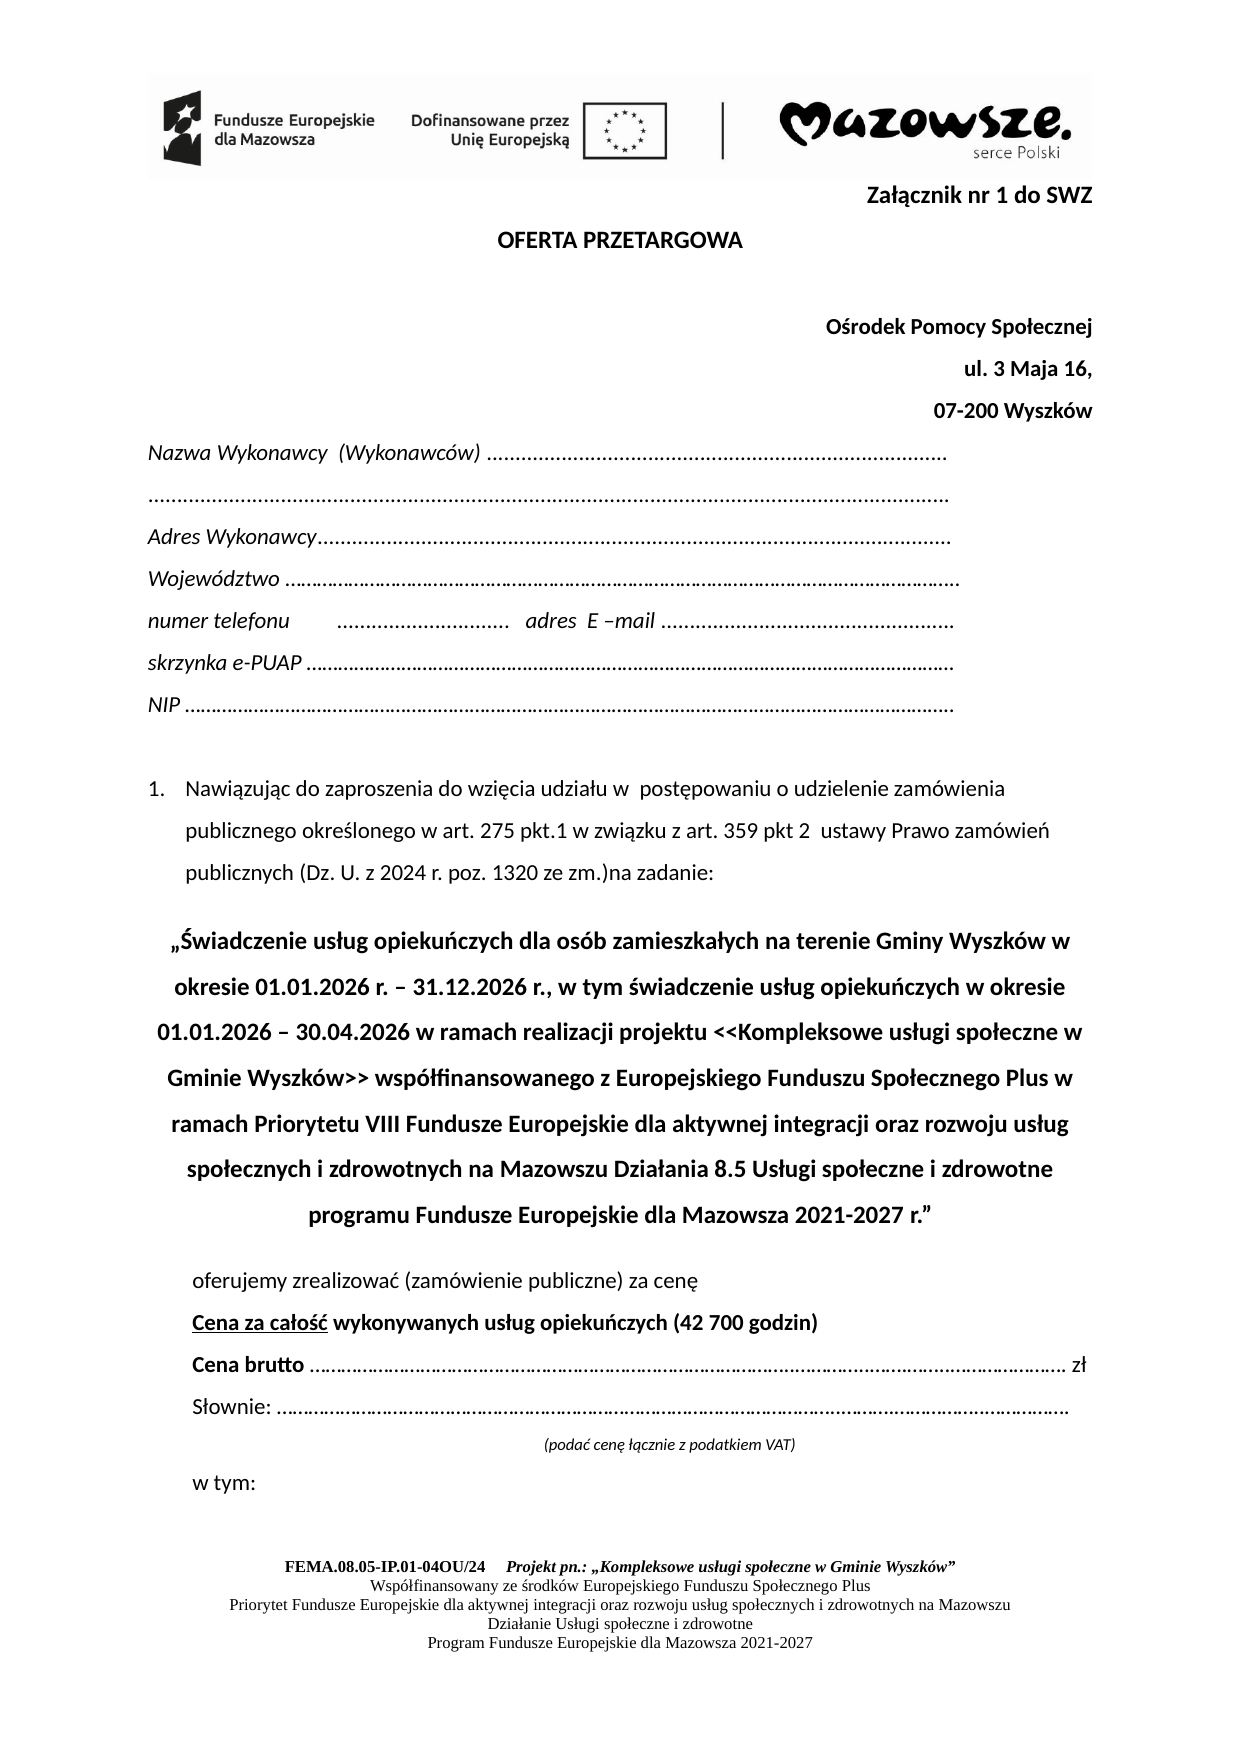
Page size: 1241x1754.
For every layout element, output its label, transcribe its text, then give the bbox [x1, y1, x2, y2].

text Cena za całość wykonywanych usług opiekuńczych (42 700 godzin) [192, 1308, 1093, 1336]
text ........................................................................................................................................... [148, 480, 1093, 508]
text NIP ……………………………………………………………………………………………………………………………….. [148, 690, 1093, 718]
text w tym: [192, 1468, 1093, 1496]
text Słownie: ……………………………………………………………………………………………..……….……………..……………. [192, 1392, 1093, 1420]
text Województwo ……………………………………………………………………………………………………………….. [148, 564, 1093, 592]
text Nazwa Wykonawcy (Wykonawców) ................................................................................ [148, 438, 1093, 466]
text numer telefonu .............................. adres E –mail ................................................... [148, 606, 1093, 634]
text Cena brutto ………………………………………………………………………………..…………..…….……..…………………. zł [192, 1350, 1093, 1378]
text 07-200 Wyszków [148, 396, 1093, 424]
list Nawiązując do zaproszenia do wzięcia udziału w postępowaniu o udzielenie zamówienia publicznego określonego w art. 275 pkt.1 w związku z art. 359 pkt 2 ustawy Prawo zamówień publicznych (Dz. U. z 2024 r. poz. 1320 ze zm.)na zadanie: [148, 774, 1093, 886]
text oferujemy zrealizować (zamówienie publiczne) za cenę [192, 1266, 1093, 1294]
text skrzynka e-PUAP …………………………………………………………………………………………………………… [148, 648, 1093, 676]
text Adres Wykonawcy.............................................................................................................. [148, 522, 1093, 550]
subtitle Załącznik nr 1 do SWZ [148, 179, 1093, 209]
text Ośrodek Pomocy Społecznej [148, 312, 1093, 340]
text ul. 3 Maja 16, [148, 354, 1093, 382]
subtitle OFERTA PRZETARGOWA [148, 224, 1093, 255]
picture [147, 73, 1092, 179]
text „Świadczenie usług opiekuńczych dla osób zamieszkałych na terenie Gminy Wyszków w okresie 01.01.2026 r. – 31.12.2026 r., w tym świadczenie usług opiekuńczych w okresie 01.01.2026 – 30.04.2026 w ramach realizacji projektu <<Kompleksowe usługi społeczne w Gminie Wyszków>> współfinansowanego z Europejskiego Funduszu Społecznego Plus w ramach Priorytetu VIII Fundusze Europejskie dla aktywnej integracji oraz rozwoju usług społecznych i zdrowotnych na Mazowszu Działania 8.5 Usługi społeczne i zdrowotne programu Fundusze Europejskie dla Mazowsza 2021-2027 r.” [148, 925, 1093, 1230]
text (podać cenę łącznie z podatkiem VAT) [192, 1434, 1093, 1454]
